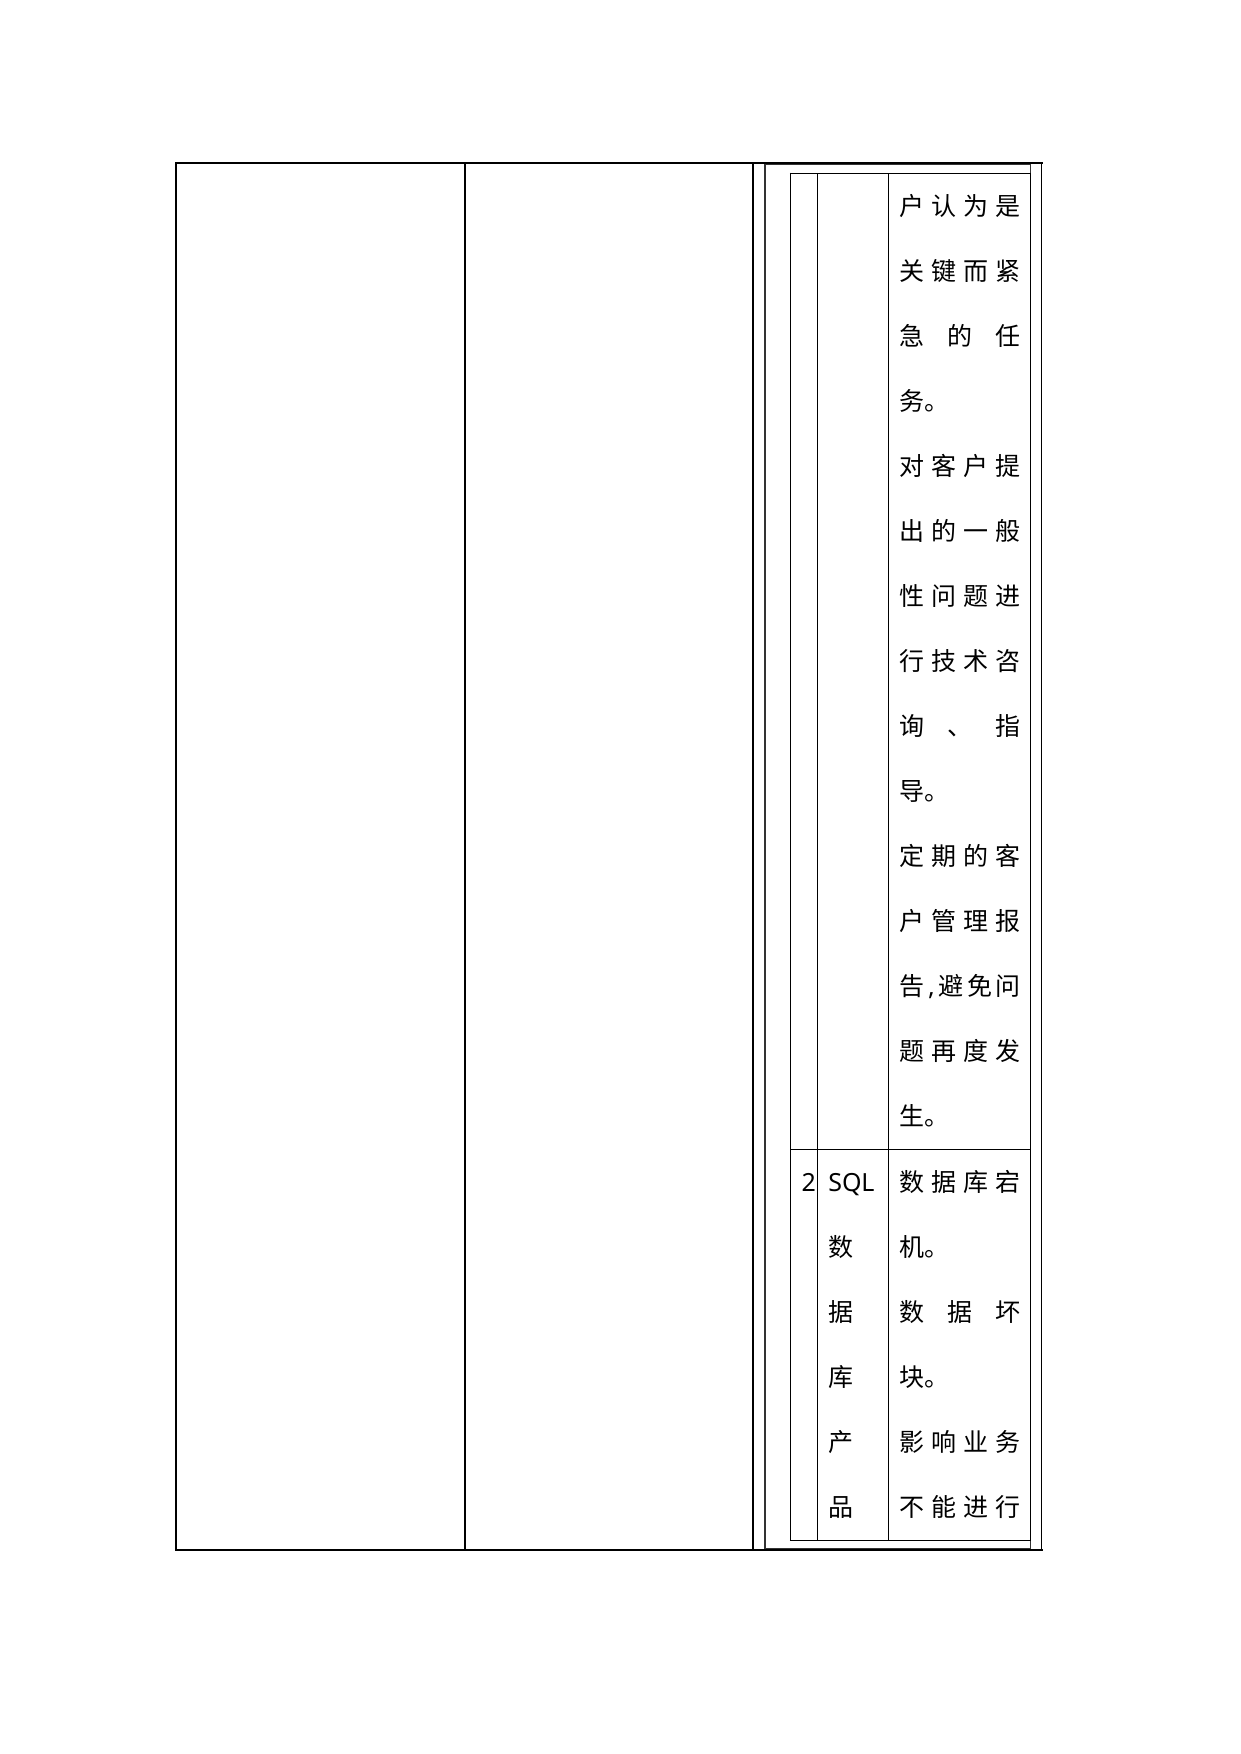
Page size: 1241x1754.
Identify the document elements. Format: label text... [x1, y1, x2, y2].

table_cell [754, 164, 764, 1549]
table_cell [766, 165, 1030, 1548]
table_cell [1031, 164, 1041, 1549]
table_cell [177, 164, 464, 1549]
table_cell 1 [466, 164, 752, 1549]
